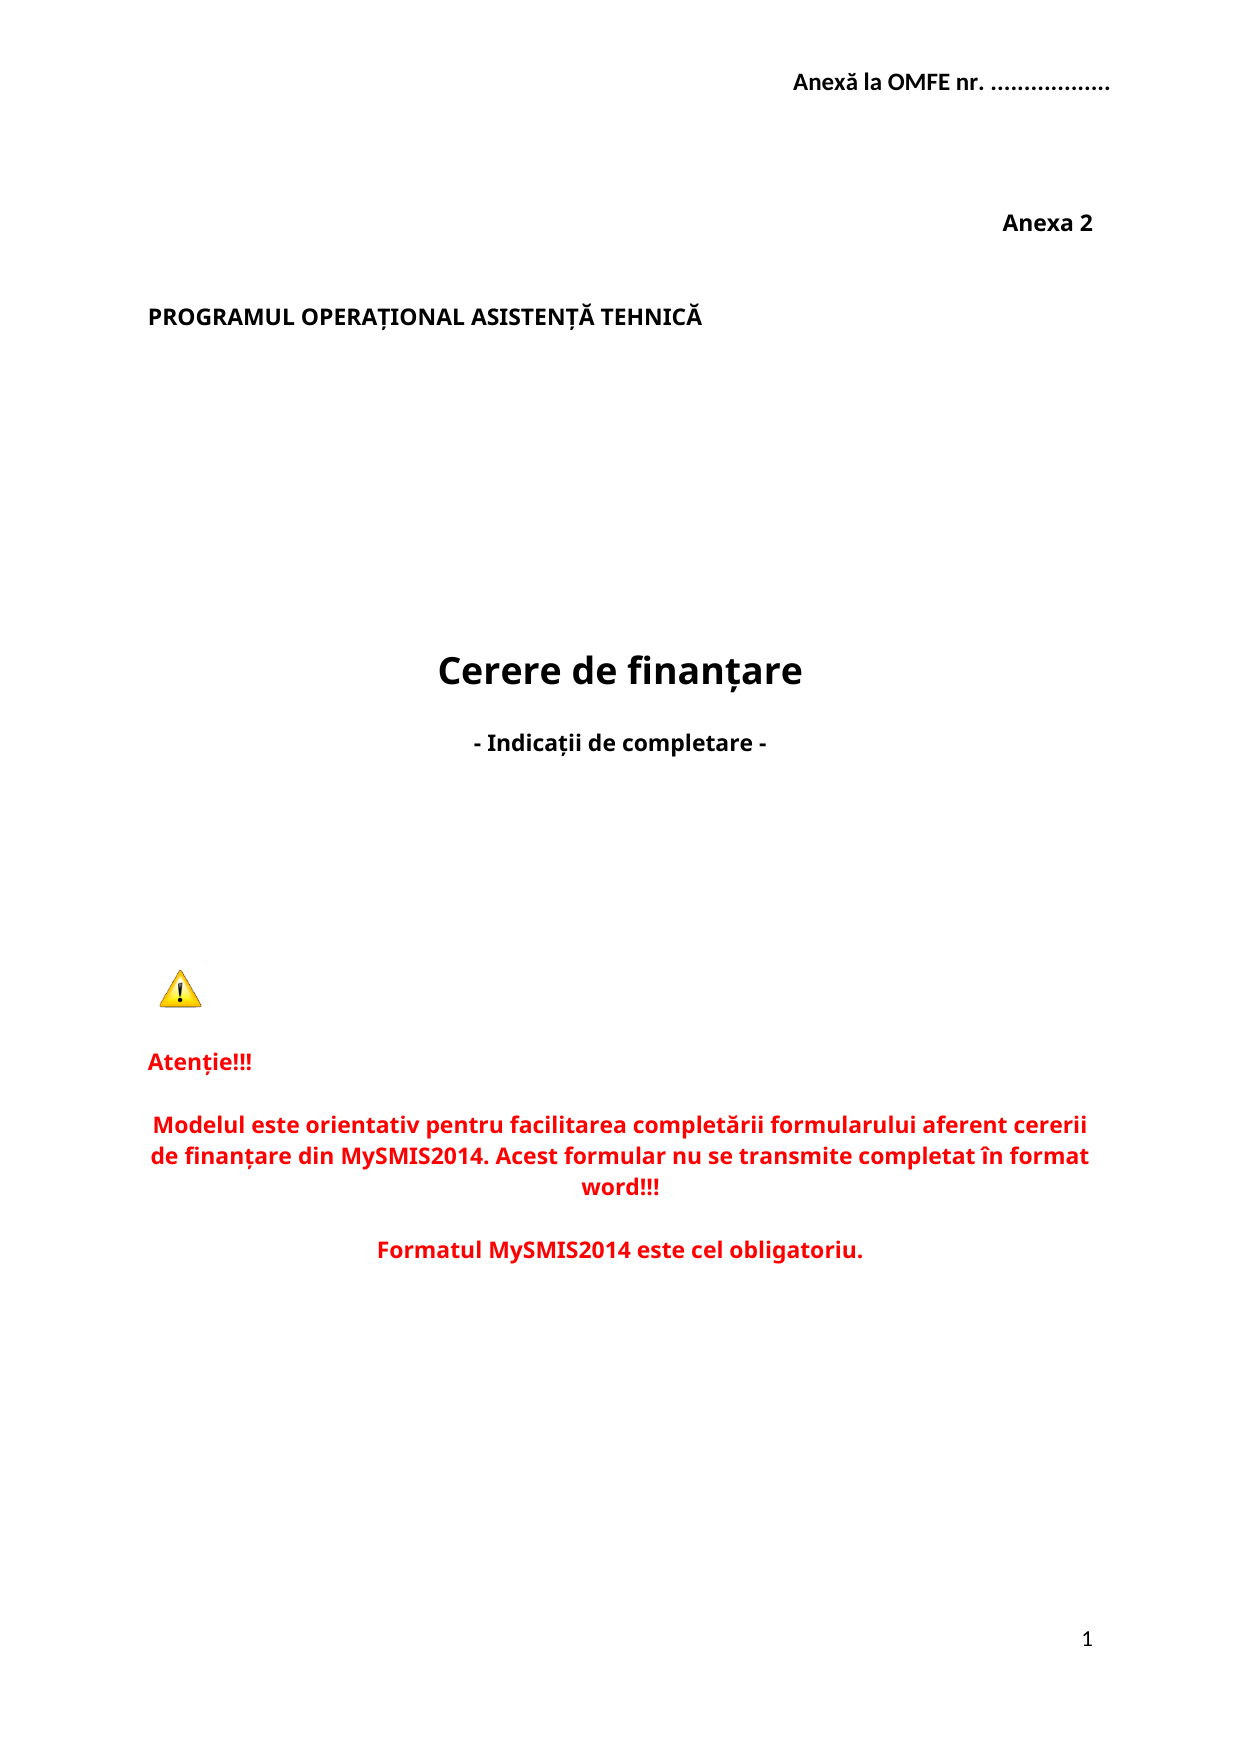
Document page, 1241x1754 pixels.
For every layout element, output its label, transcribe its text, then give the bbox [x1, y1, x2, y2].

text Atenție!!! [148, 1046, 1093, 1078]
text Anexa 2 [148, 207, 1093, 238]
text PROGRAMUL OPERAȚIONAL ASISTENȚĂ TEHNICĂ [148, 301, 1093, 332]
text Formatul MySMIS2014 este cel obligatoriu. [148, 1234, 1093, 1265]
text - Indicații de completare - [148, 727, 1093, 758]
picture [153, 962, 207, 1016]
text Cerere de finanțare [148, 644, 1093, 695]
text Modelul este orientativ pentru facilitarea completării formularului aferent cererii de finanțare din MySMIS2014. Acest formular nu se transmite completat în format word!!! [148, 1109, 1093, 1203]
